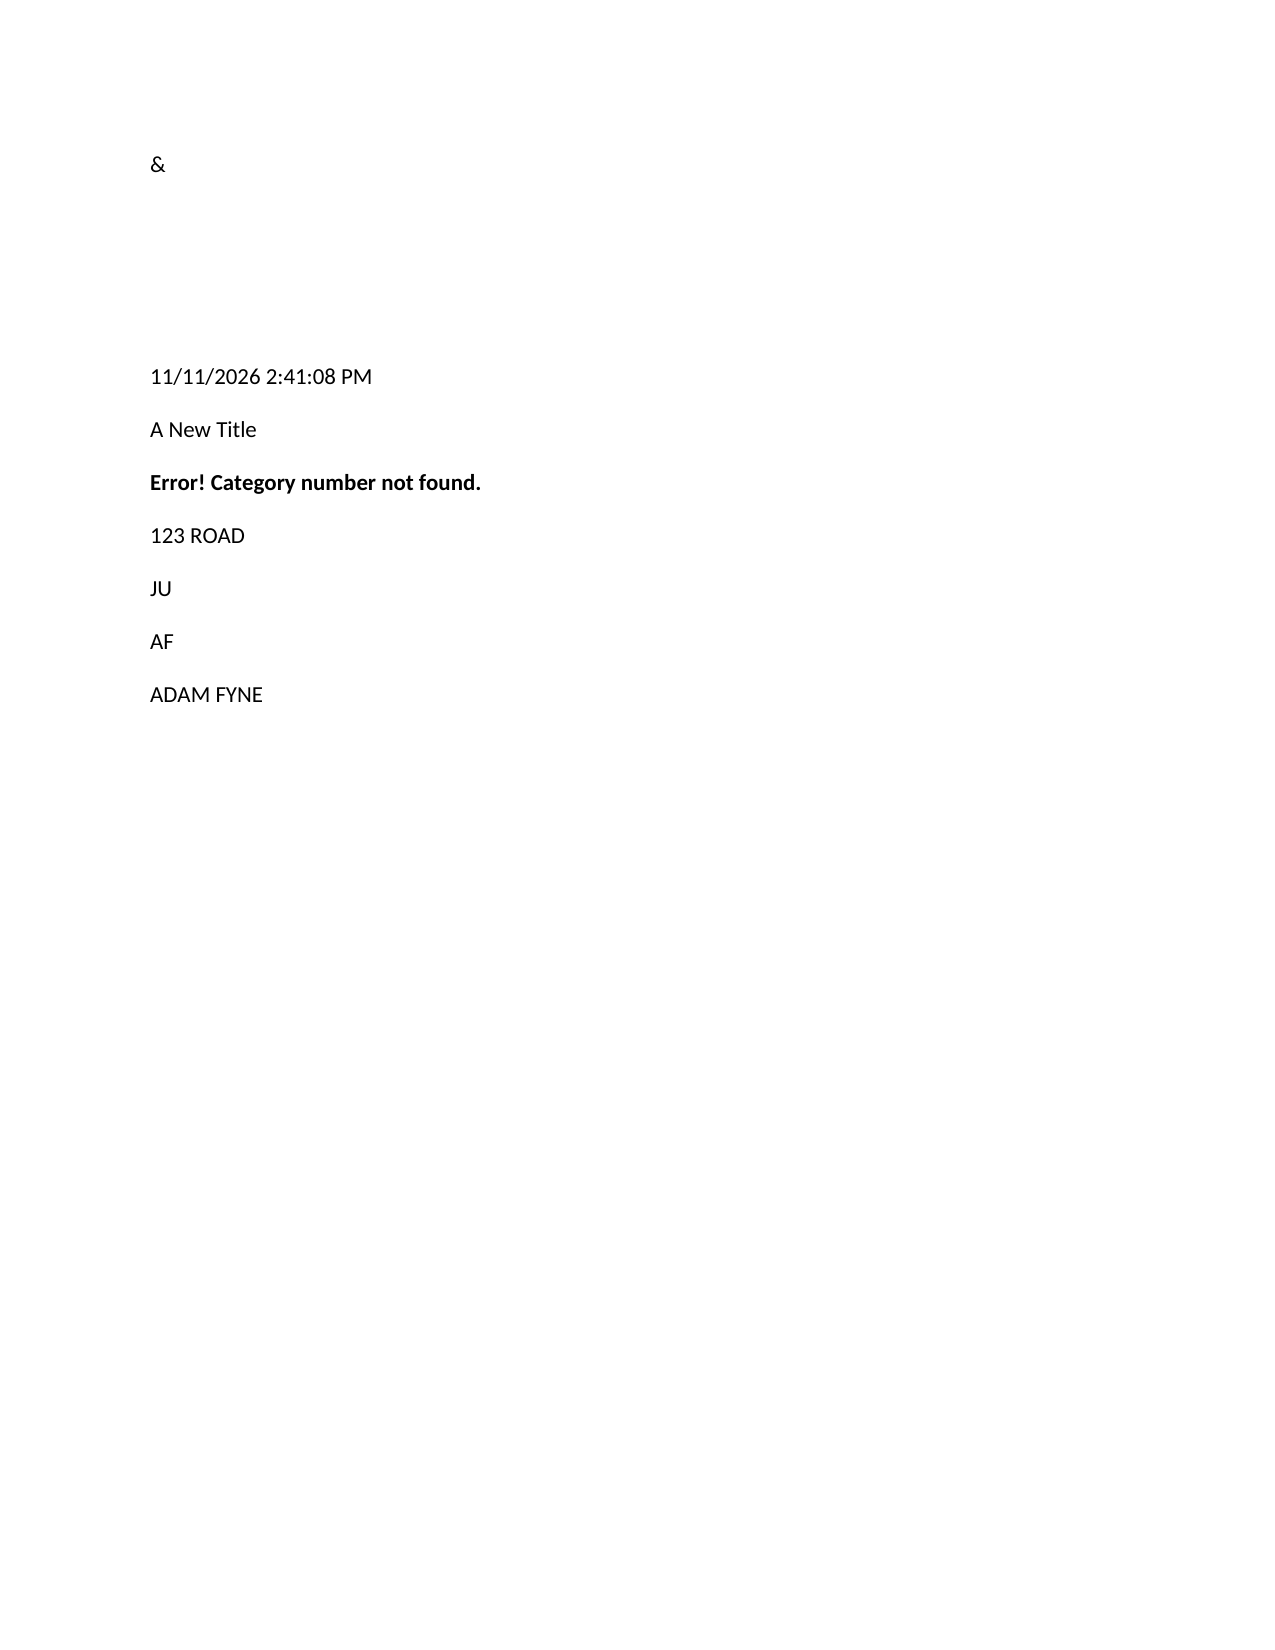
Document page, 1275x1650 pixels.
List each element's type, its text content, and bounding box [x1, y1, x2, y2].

text 123 ROAD [150, 521, 1125, 549]
text A New Title [150, 415, 1125, 443]
text JU [150, 574, 1125, 602]
text AF [150, 627, 1125, 655]
text ADAM FYNE [150, 680, 1125, 708]
text 13/01/2025 10:05:07 AM [150, 362, 1125, 390]
text Error! Category number not found. [150, 468, 1125, 496]
